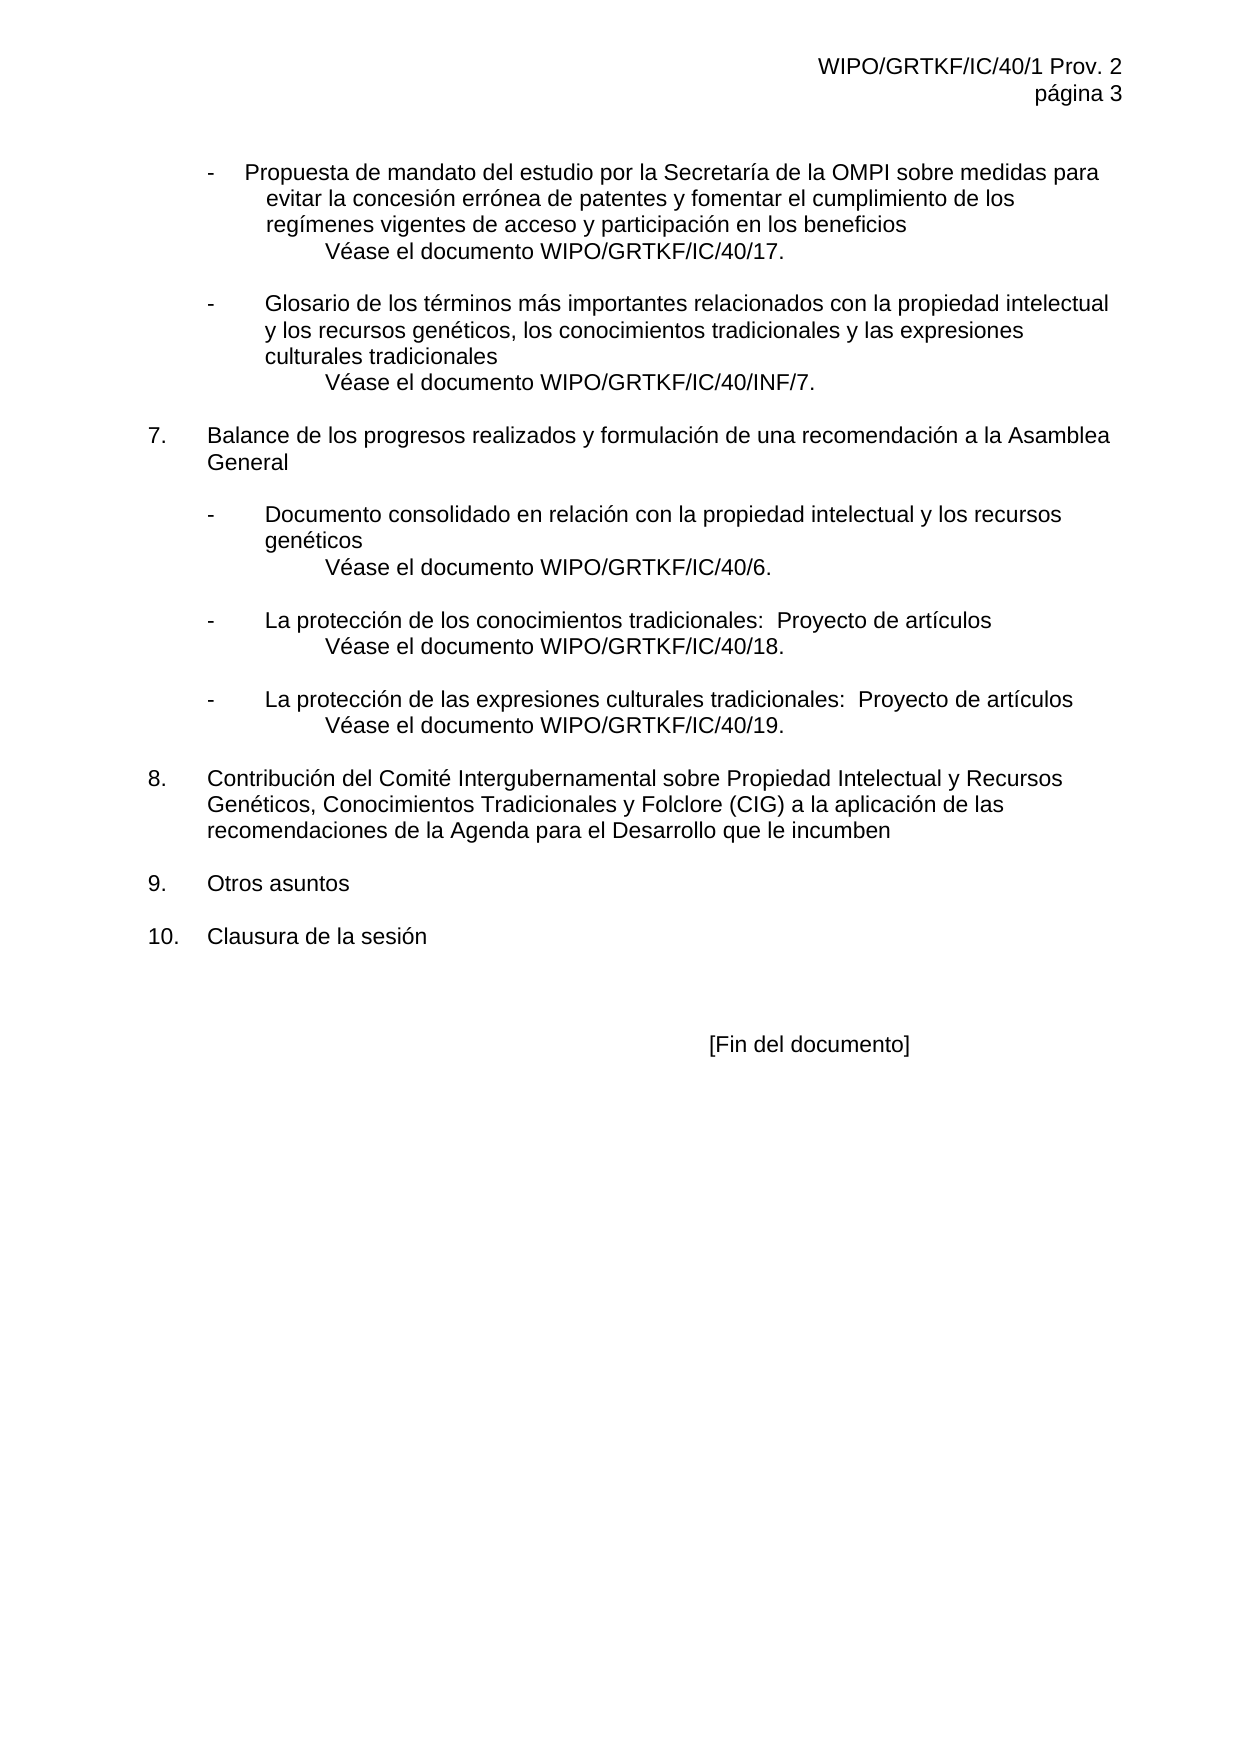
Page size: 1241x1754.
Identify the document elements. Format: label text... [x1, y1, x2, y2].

list La protección de las expresiones culturales tradicionales: Proyecto de artículos [207, 686, 1122, 712]
list Balance de los progresos realizados y formulación de una recomendación a la Asamblea General [148, 422, 1122, 475]
text Véase el documento WIPO/GRTKF/IC/40/17. [325, 238, 1122, 264]
list Glosario de los términos más importantes relacionados con la propiedad intelectual y los recursos genéticos, los conocimientos tradicionales y las expresiones culturales tradicionales [207, 290, 1122, 369]
list Clausura de la sesión [148, 923, 1122, 949]
text [Fin del documento] [709, 1030, 1122, 1057]
list Propuesta de mandato del estudio por la Secretaría de la OMPI sobre medidas para evitar la concesión errónea de patentes y fomentar el cumplimiento de los regímenes vigentes de acceso y participación en los beneficios [207, 158, 1122, 238]
list La protección de los conocimientos tradicionales: Proyecto de artículos [207, 607, 1122, 633]
list Documento consolidado en relación con la propiedad intelectual y los recursos genéticos [207, 501, 1122, 554]
text Véase el documento WIPO/GRTKF/IC/40/INF/7. [325, 369, 1122, 396]
list Otros asuntos [148, 870, 1122, 896]
text Véase el documento WIPO/GRTKF/IC/40/18. [264, 633, 1122, 659]
list Contribución del Comité Intergubernamental sobre Propiedad Intelectual y Recursos Genéticos, Conocimientos Tradicionales y Folclore (CIG) a la aplicación de las recomendaciones de la Agenda para el Desarrollo que le incumben [148, 765, 1122, 844]
text Véase el documento WIPO/GRTKF/IC/40/19. [264, 712, 1122, 738]
text Véase el documento WIPO/GRTKF/IC/40/6. [264, 554, 1122, 580]
